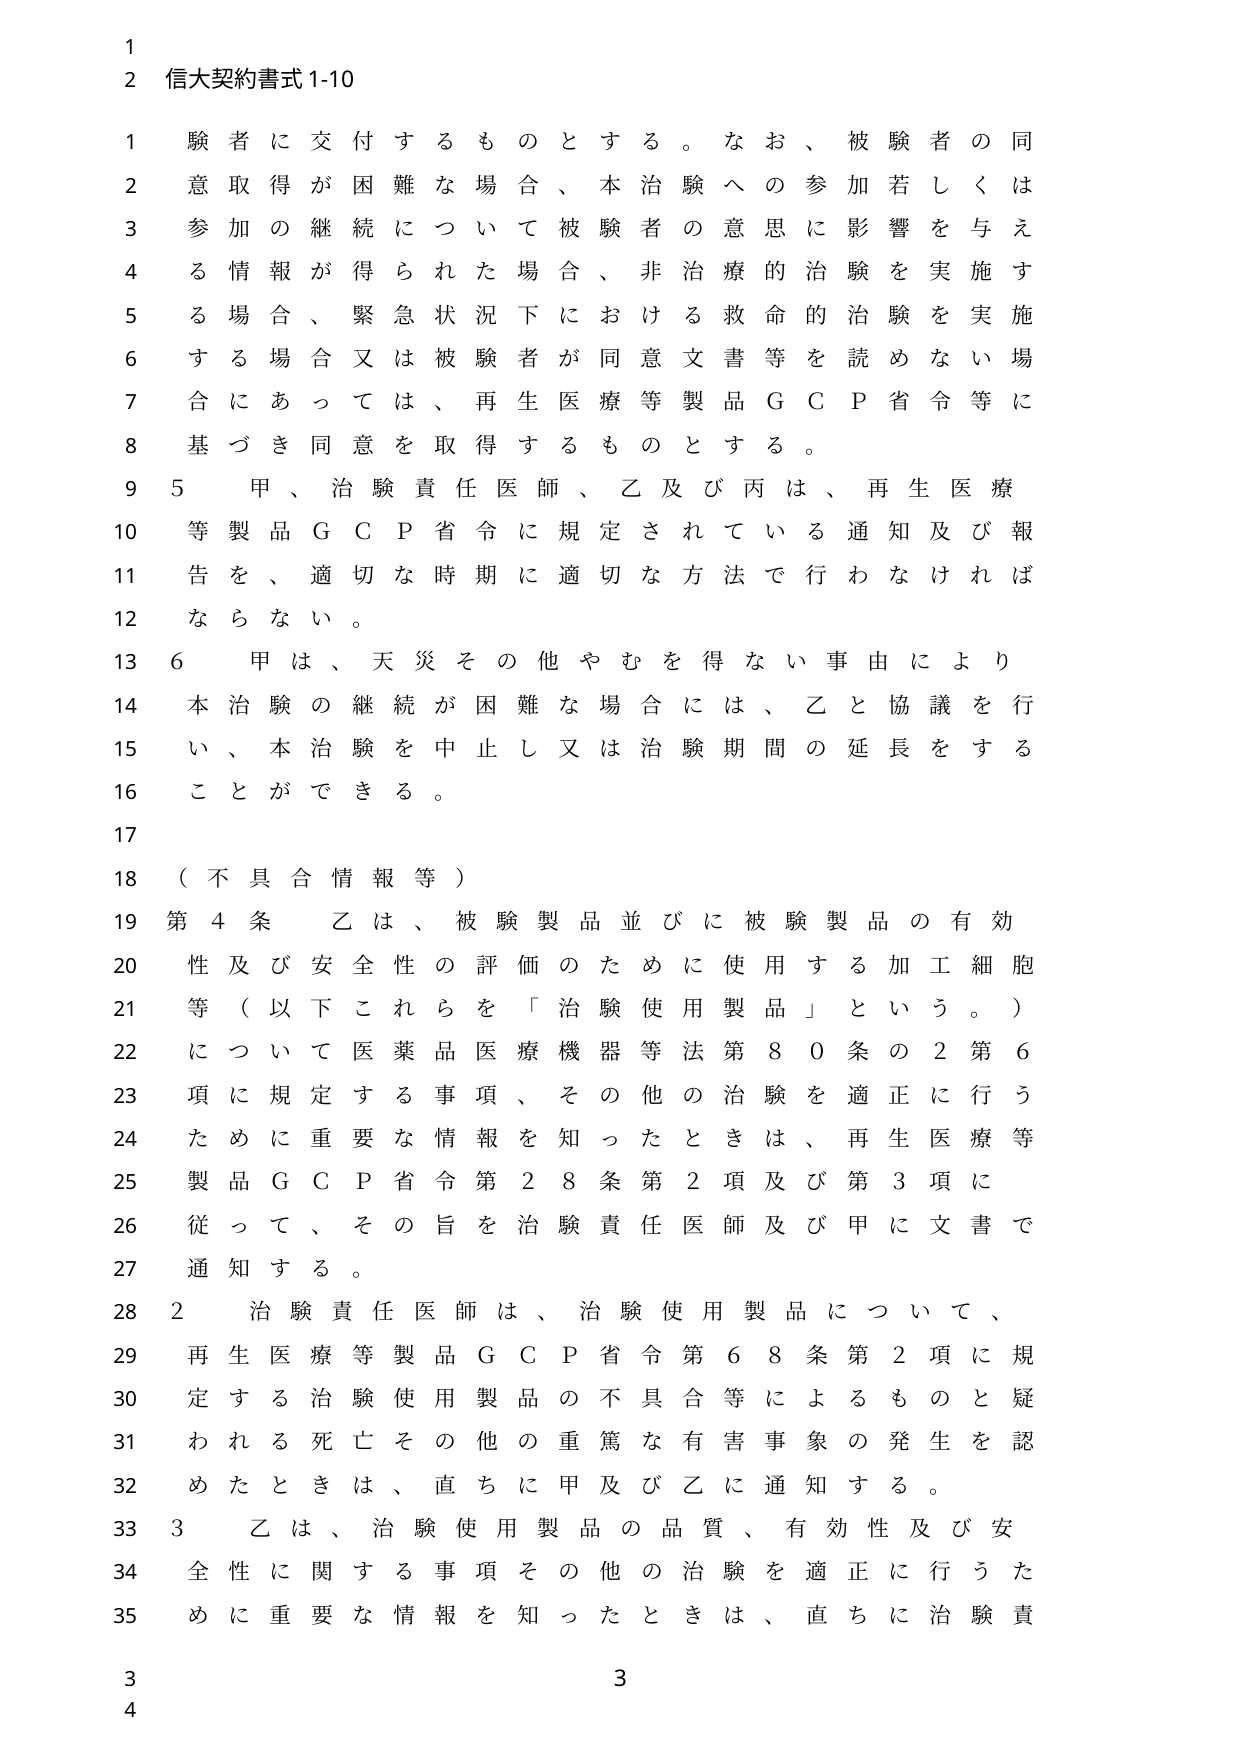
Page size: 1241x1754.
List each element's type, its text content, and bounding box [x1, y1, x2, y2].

text ６ 甲は、天災その他やむを得ない事由により本治験の継続が困難な場合には、乙と協議を行い、本治験を中止し又は治験期間の延長をすることができる。 [166, 639, 1073, 812]
text （不具合情報等） [166, 855, 1074, 899]
text 第４条 乙は、被験製品並びに被験製品の有効性及び安全性の評価のために使用する加工細胞等（以下これらを「治験使用製品」という。）について医薬品医療機器等法第８０条の２第６項に規定する事項、その他の治験を適正に行うために重要な情報を知ったときは、再生医療等製品ＧＣＰ省令第２８条第２項及び第３項に従って、その旨を治験責任医師及び甲に文書で通知する。 [166, 899, 1073, 1289]
text ２ 治験責任医師は、治験使用製品について、再生医療等製品ＧＣＰ省令第６８条第２項に規定する治験使用製品の不具合等によるものと疑われる死亡その他の重篤な有害事象の発生を認めたときは、直ちに甲及び乙に通知する。 [166, 1289, 1073, 1505]
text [166, 1505, 1073, 1635]
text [166, 119, 1073, 465]
text ５ 甲、治験責任医師、乙及び丙は、再生医療等製品ＧＣＰ省令に規定されている通知及び報告を、適切な時期に適切な方法で行わなければならない。 [166, 465, 1073, 639]
